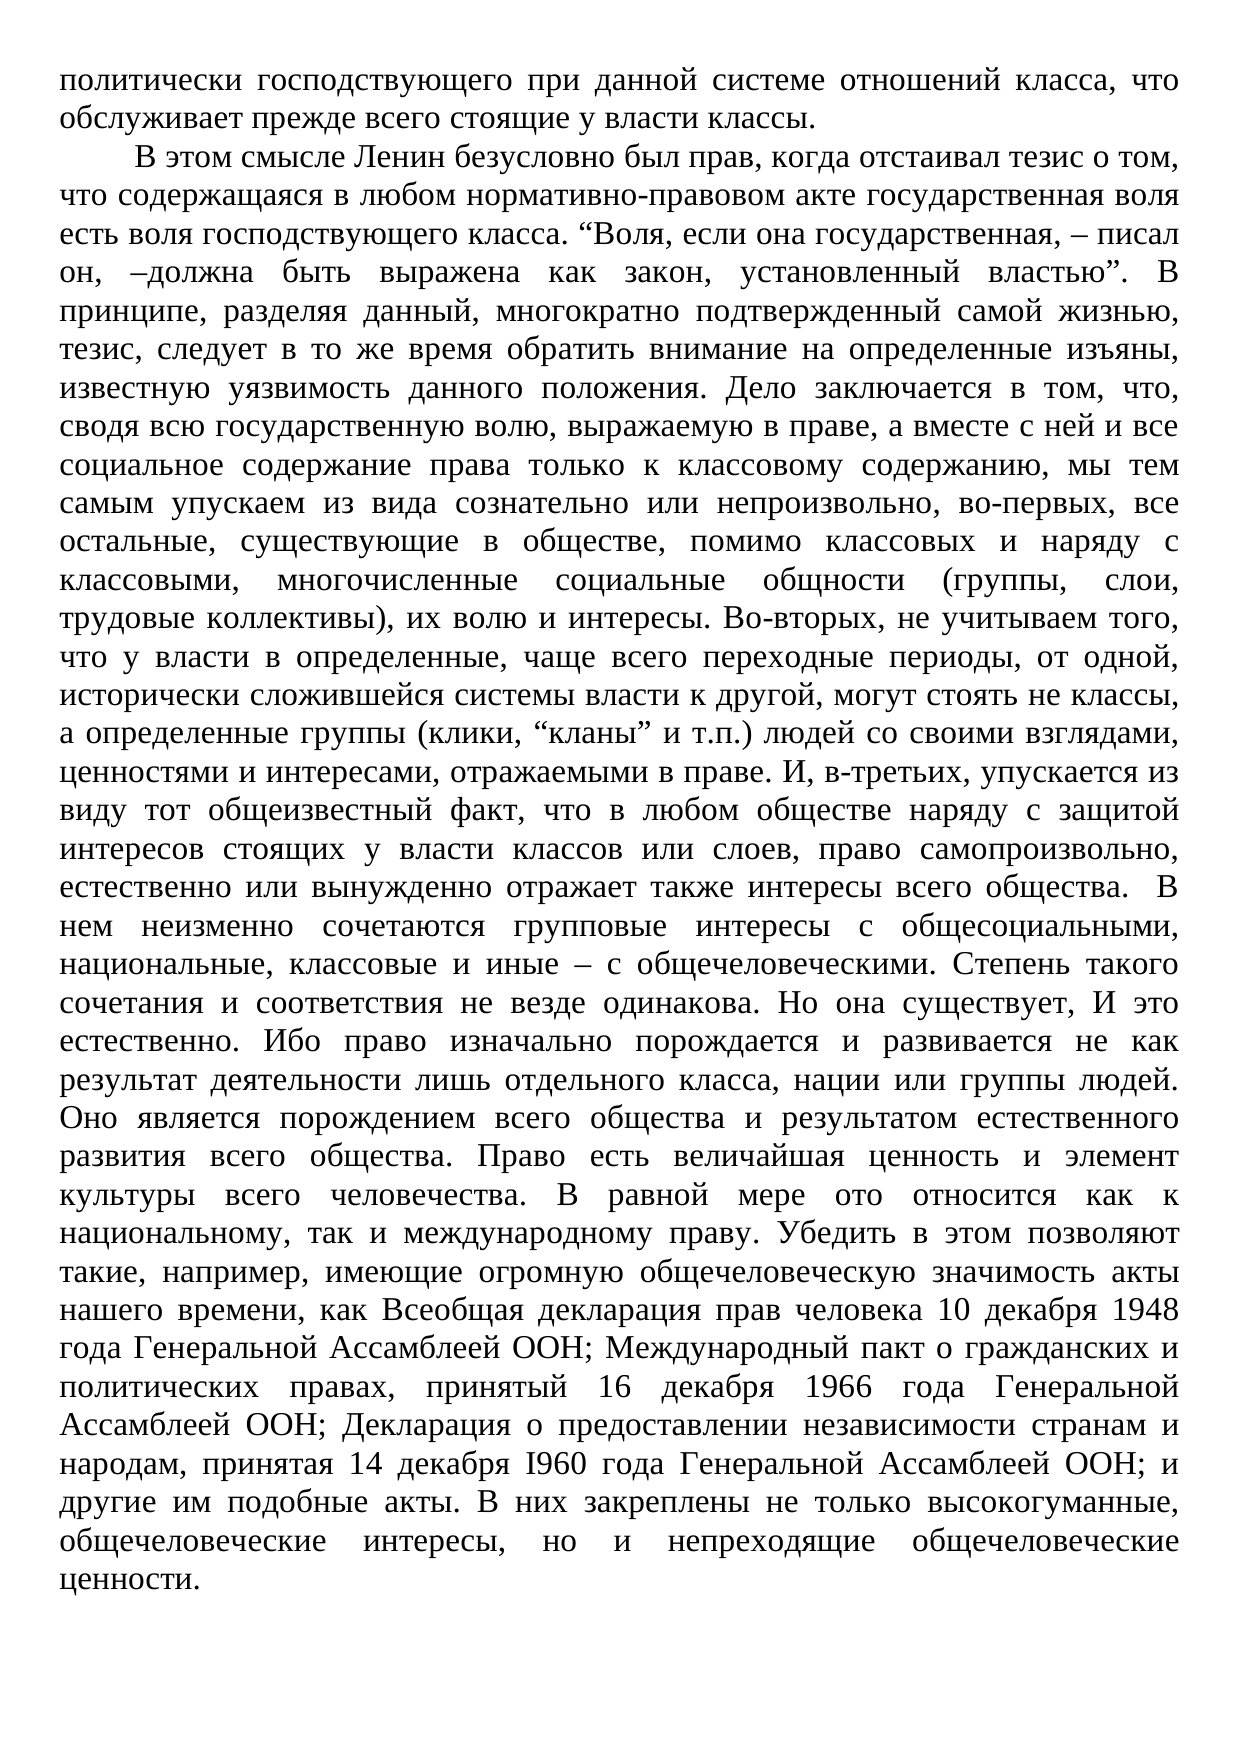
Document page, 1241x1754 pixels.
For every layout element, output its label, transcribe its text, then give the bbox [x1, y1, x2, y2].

text В этом смысле Ленин безусловно был прав, когда отстаивал тезис о том, что содержащаяся в любом нормативно-правовом акте государственная воля есть воля господствующего класса. “Воля, если она государственная, – писал он, –должна быть выражена как закон, установленный властью”. В принципе, разделяя данный, многократно подтвержденный самой жизнью, тезис, следует в то же время обратить внимание на определенные изъяны, известную уязвимость данного положения. Дело заключается в том, что, сводя всю государственную волю, выражаемую в праве, а вместе с ней и все социальное содержание права только к классовому содержанию, мы тем самым упускаем из вида сознательно или непроизвольно, во-первых, все остальные, существующие в обществе, помимо классовых и наряду с классовыми, многочисленные социальные общности (группы, слои, трудовые коллективы), их волю и интересы. Во-вторых, не учитываем того, что у власти в определенные, чаще всего переходные периоды, от одной, исторически сложившейся системы власти к другой, могут стоять не классы, а определенные группы (клики, “кланы” и т.п.) людей со своими взглядами, ценностями и интересами, отражаемыми в праве. И, в-третьих, упускается из виду тот общеизвестный факт, что в любом обществе наряду с защитой интересов стоящих у власти классов или слоев, право самопроизвольно, естественно или вынужденно отражает также интересы всего общества. В нем неизменно сочетаются групповые интересы с общесоциальными, национальные, классовые и иные – с общечеловеческими. Степень такого сочетания и соответствия не везде одинакова. Но она существует, И это естественно. Ибо право изначально порождается и развивается не как результат деятельности лишь отдельного класса, нации или группы людей. Оно является порождением всего общества и результатом естественного развития всего общества. Право есть величайшая ценность и элемент культуры всего человечества. В равной мере ото относится как к национальному, так и международному праву. Убедить в этом позволяют такие, например, имеющие огромную общечеловеческую значимость акты нашего времени, как Всеобщая декларация прав человека 10 декабря 1948 года Генеральной Ассамблеей ООН; Международный пакт о гражданских и политических правах, принятый 16 декабря 1966 года Генеральной Ассамблеей ООН; Декларация о предоставлении независимости странам и народам, принятая 14 декабря I960 года Генеральной Ассамблеей ООН; и другие им подобные акты. В них закреплены не только высокогуманные, общечеловеческие интересы, но и непреходящие общечеловеческие ценности. [59, 136, 1181, 1597]
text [59, 59, 1181, 136]
